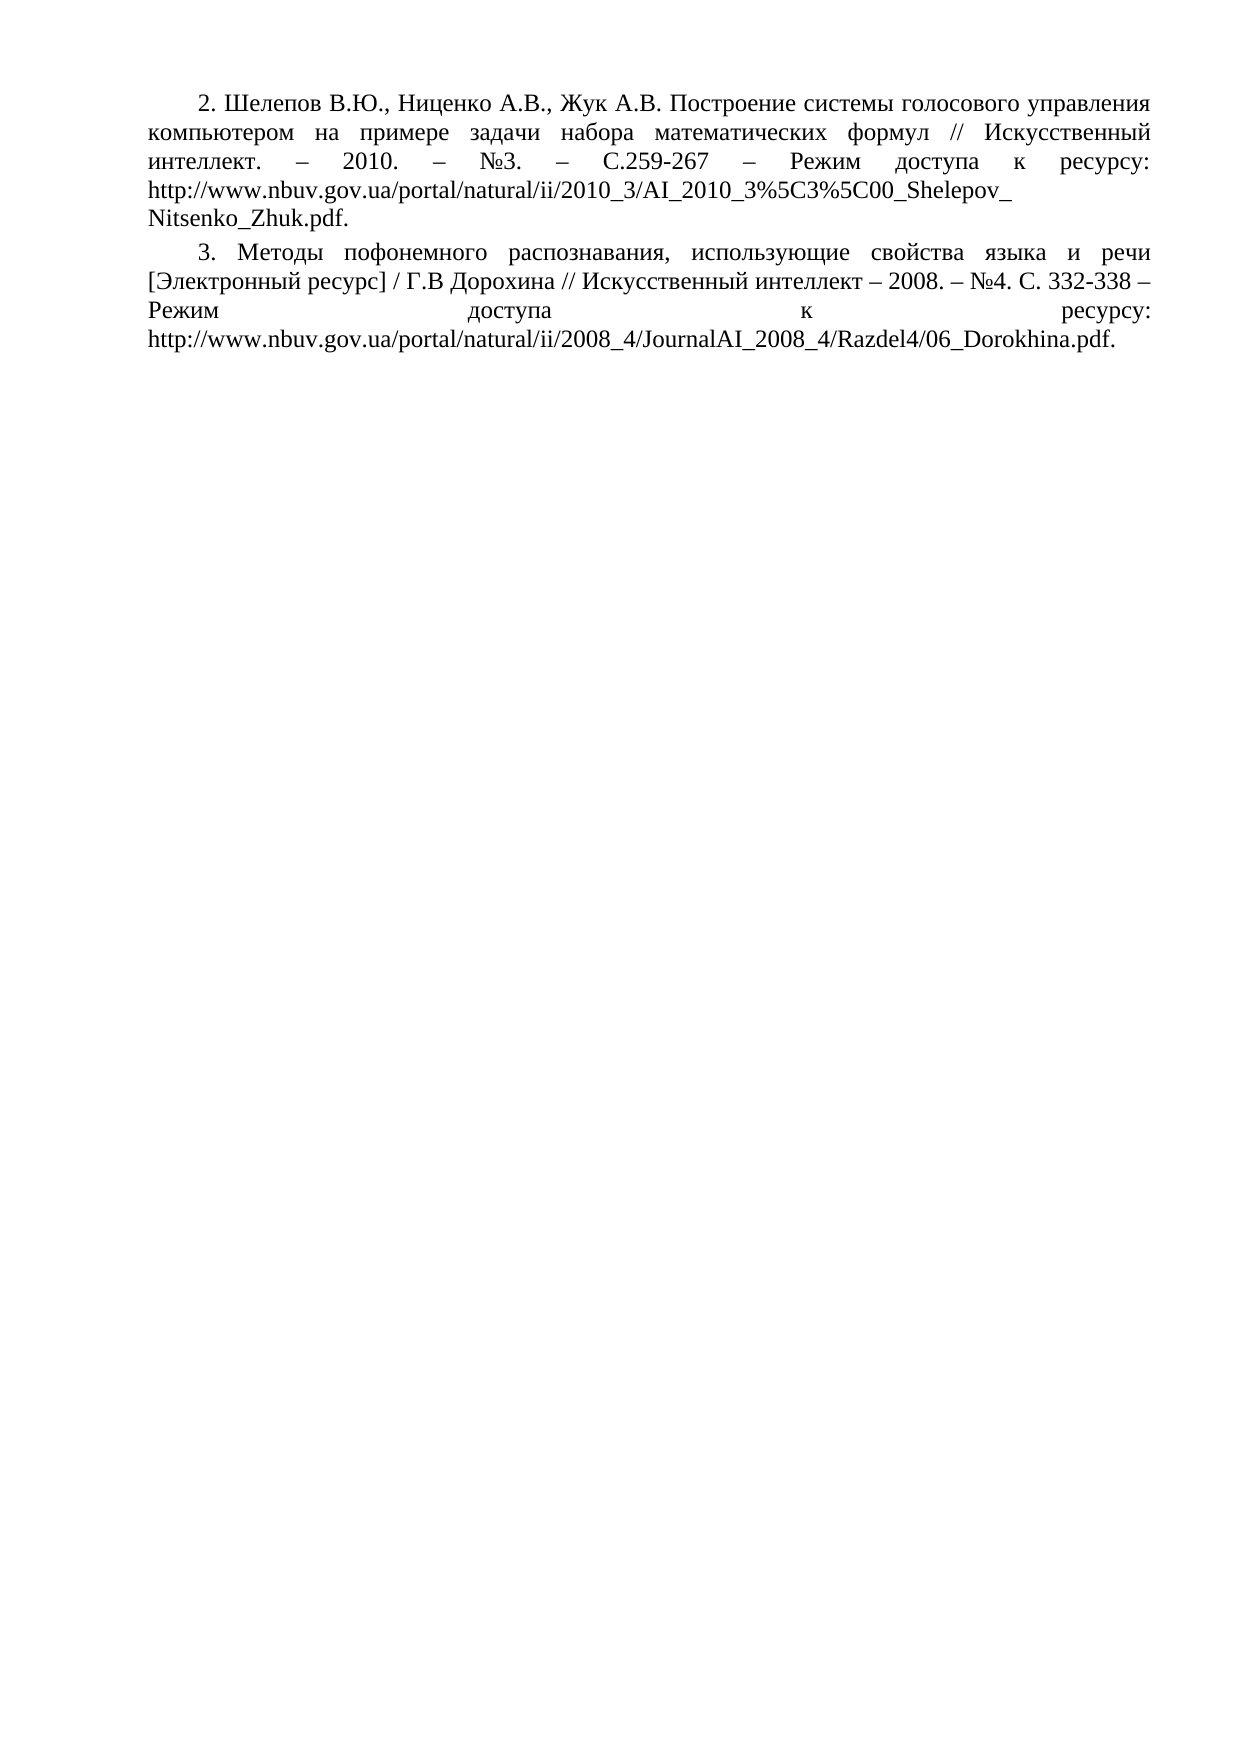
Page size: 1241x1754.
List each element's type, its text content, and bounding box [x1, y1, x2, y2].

text 3. Методы пофонемного распознавания, использующие свойства языка и речи [Электронный ресурс] / Г.В Дорохина // Искусственный интеллект – 2008. – №4. С. 332-338 – Режим доступа к ресурсу: http://www.nbuv.gov.ua/portal/natural/ii/2008_4/JournalAI_2008_4/Razdel4/06_Dorokhina.pdf. [148, 237, 1152, 352]
text 2. Шелепов В.Ю., Ниценко А.В., Жук А.В. Построение системы голосового управления компьютером на примере задачи набора математических формул // Искусственный интеллект. – 2010. – №3. – С.259-267 – Режим доступа к ресурсу: http://www.nbuv.gov.ua/portal/natural/ii/2010_3/AI_2010_3%5C3%5C00_Shelepov_ Nitsenko_Zhuk.pdf. [148, 88, 1152, 232]
